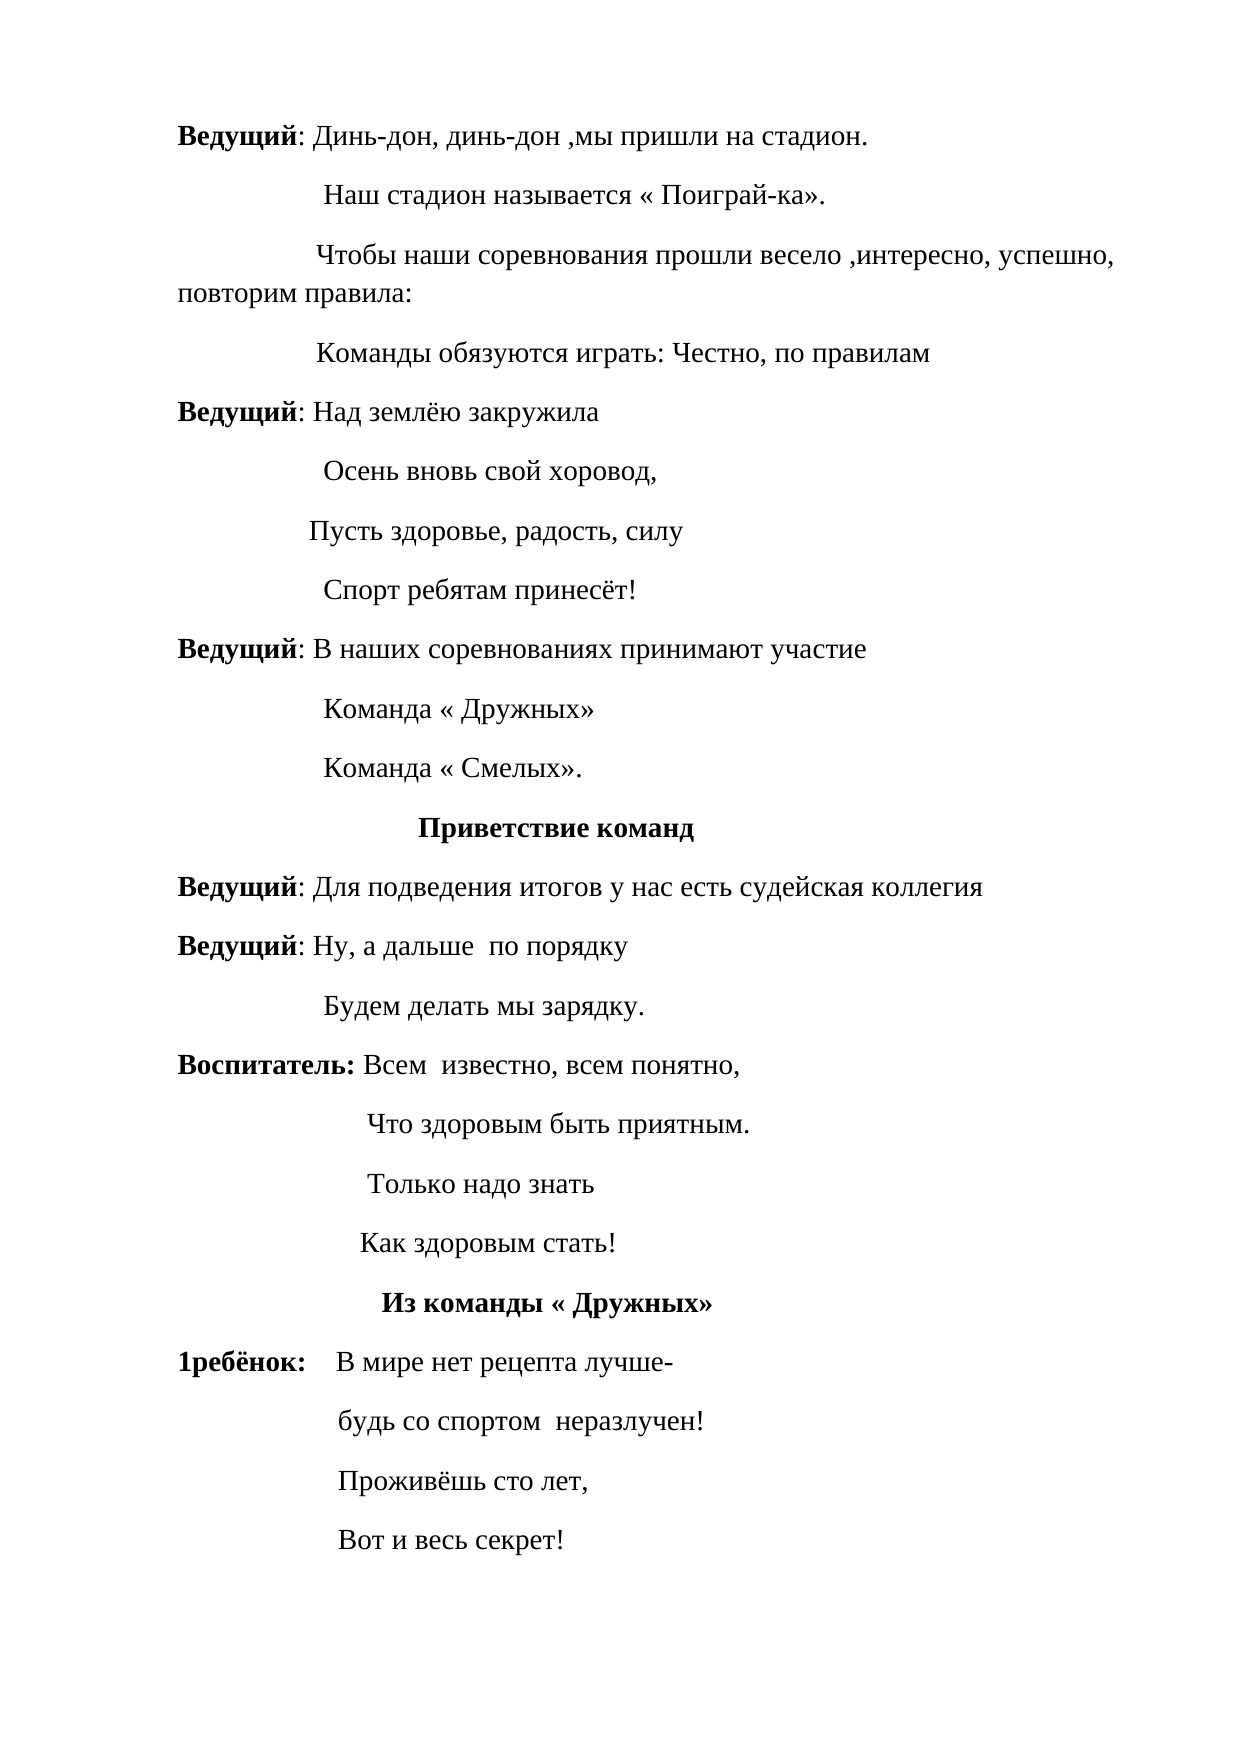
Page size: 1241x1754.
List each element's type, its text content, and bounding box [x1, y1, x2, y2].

text Приветствие команд [177, 810, 1152, 843]
text Проживёшь сто лет, [177, 1463, 1152, 1496]
text Пусть здоровье, радость, силу [177, 513, 1152, 546]
text Из команды « Дружных» [177, 1285, 1152, 1318]
text Будем делать мы зарядку. [177, 988, 1152, 1021]
text Ведущий: Ну, а дальше по порядку [177, 928, 1152, 962]
text Команды обязуются играть: Честно, по правилам [177, 335, 1152, 368]
text будь со спортом неразлучен! [177, 1403, 1152, 1437]
text Только надо знать [177, 1166, 1152, 1199]
text Наш стадион называется « Поиграй-ка». [177, 177, 1152, 211]
text 1ребёнок: В мире нет рецепта лучше- [177, 1344, 1152, 1378]
text Как здоровым стать! [177, 1225, 1152, 1259]
text Спорт ребятам принесёт! [177, 572, 1152, 606]
text Ведущий: Для подведения итогов у нас есть судейская коллегия [177, 869, 1152, 903]
text Ведущий: Над землёю закружила [177, 394, 1152, 428]
text Ведущий: В наших соревнованиях принимают участие [177, 632, 1152, 665]
text Команда « Смелых». [177, 750, 1152, 784]
text Воспитатель: Всем известно, всем понятно, [177, 1047, 1152, 1081]
text Осень вновь свой хоровод, [177, 453, 1152, 487]
text Команда « Дружных» [177, 691, 1152, 724]
text Вот и весь секрет! [177, 1522, 1152, 1556]
text Что здоровым быть приятным. [177, 1107, 1152, 1140]
text Чтобы наши соревнования прошли весело ,интересно, успешно, повторим правила: [177, 237, 1152, 309]
text Ведущий: Динь-дон, динь-дон ,мы пришли на стадион. [177, 118, 1152, 152]
